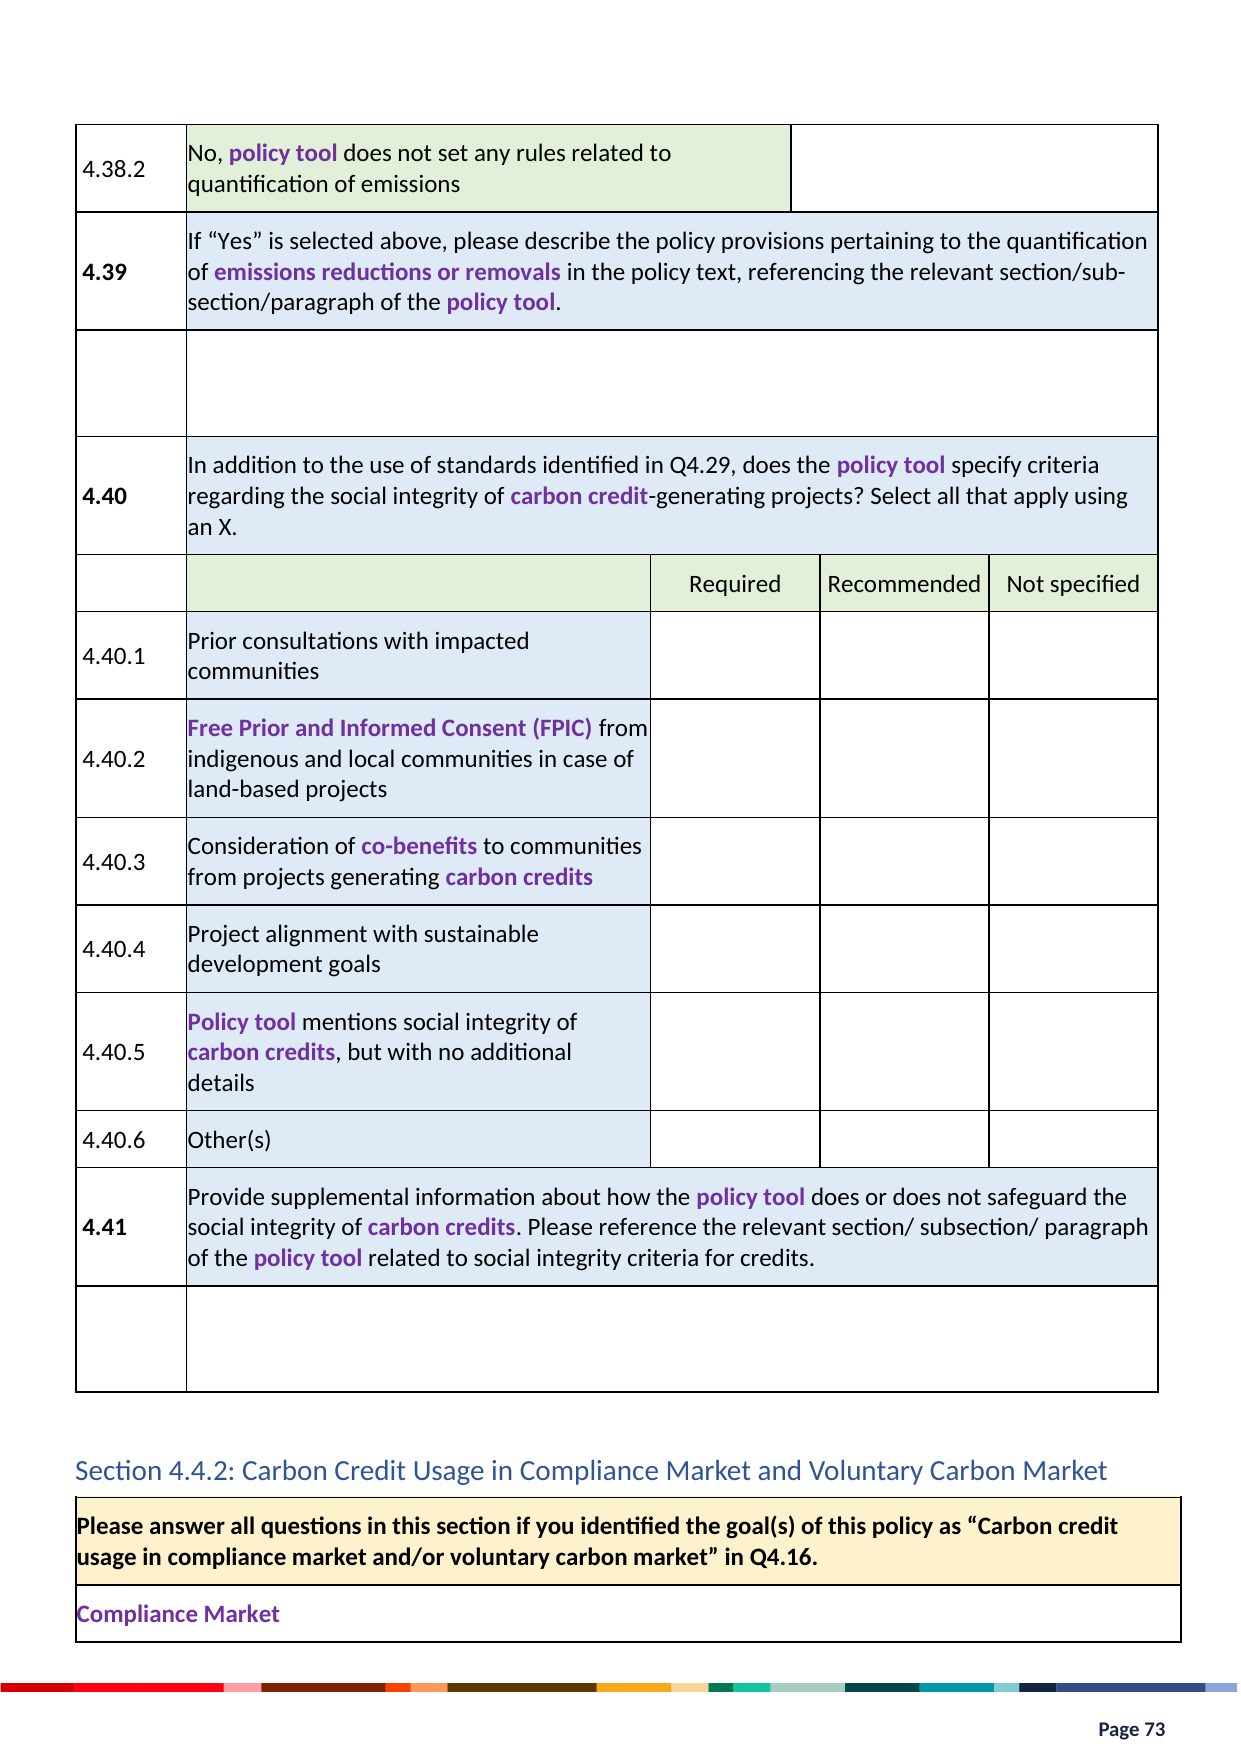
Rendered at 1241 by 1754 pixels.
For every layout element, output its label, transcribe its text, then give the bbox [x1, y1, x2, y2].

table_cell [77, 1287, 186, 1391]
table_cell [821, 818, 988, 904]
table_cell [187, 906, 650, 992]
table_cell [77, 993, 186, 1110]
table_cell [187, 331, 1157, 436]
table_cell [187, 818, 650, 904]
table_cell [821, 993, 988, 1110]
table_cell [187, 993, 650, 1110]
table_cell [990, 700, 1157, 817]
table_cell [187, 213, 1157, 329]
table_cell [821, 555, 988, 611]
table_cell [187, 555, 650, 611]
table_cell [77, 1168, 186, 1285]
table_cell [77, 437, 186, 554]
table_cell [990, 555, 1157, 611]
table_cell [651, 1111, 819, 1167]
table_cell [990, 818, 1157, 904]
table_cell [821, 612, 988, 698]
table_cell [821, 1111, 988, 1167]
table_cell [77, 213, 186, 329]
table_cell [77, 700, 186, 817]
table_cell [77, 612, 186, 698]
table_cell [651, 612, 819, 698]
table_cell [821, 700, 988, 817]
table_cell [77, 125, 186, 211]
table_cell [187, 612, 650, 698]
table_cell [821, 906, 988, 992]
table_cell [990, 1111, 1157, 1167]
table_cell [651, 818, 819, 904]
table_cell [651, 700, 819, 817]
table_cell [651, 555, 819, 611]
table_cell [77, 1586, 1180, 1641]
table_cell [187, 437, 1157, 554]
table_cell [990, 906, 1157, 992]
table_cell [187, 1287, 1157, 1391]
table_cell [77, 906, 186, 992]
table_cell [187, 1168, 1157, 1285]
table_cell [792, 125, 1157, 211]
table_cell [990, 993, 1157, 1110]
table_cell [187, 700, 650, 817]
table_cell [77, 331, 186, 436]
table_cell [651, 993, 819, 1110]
picture [0, 1683, 1236, 1692]
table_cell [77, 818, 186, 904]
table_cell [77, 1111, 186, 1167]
subtitle Section 4.4.2: Carbon Credit Usage in Compliance Market and Voluntary Carbon Market [75, 1452, 1165, 1488]
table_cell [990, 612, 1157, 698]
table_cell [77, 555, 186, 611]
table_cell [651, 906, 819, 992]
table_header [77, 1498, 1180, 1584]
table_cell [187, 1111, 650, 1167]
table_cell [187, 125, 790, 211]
